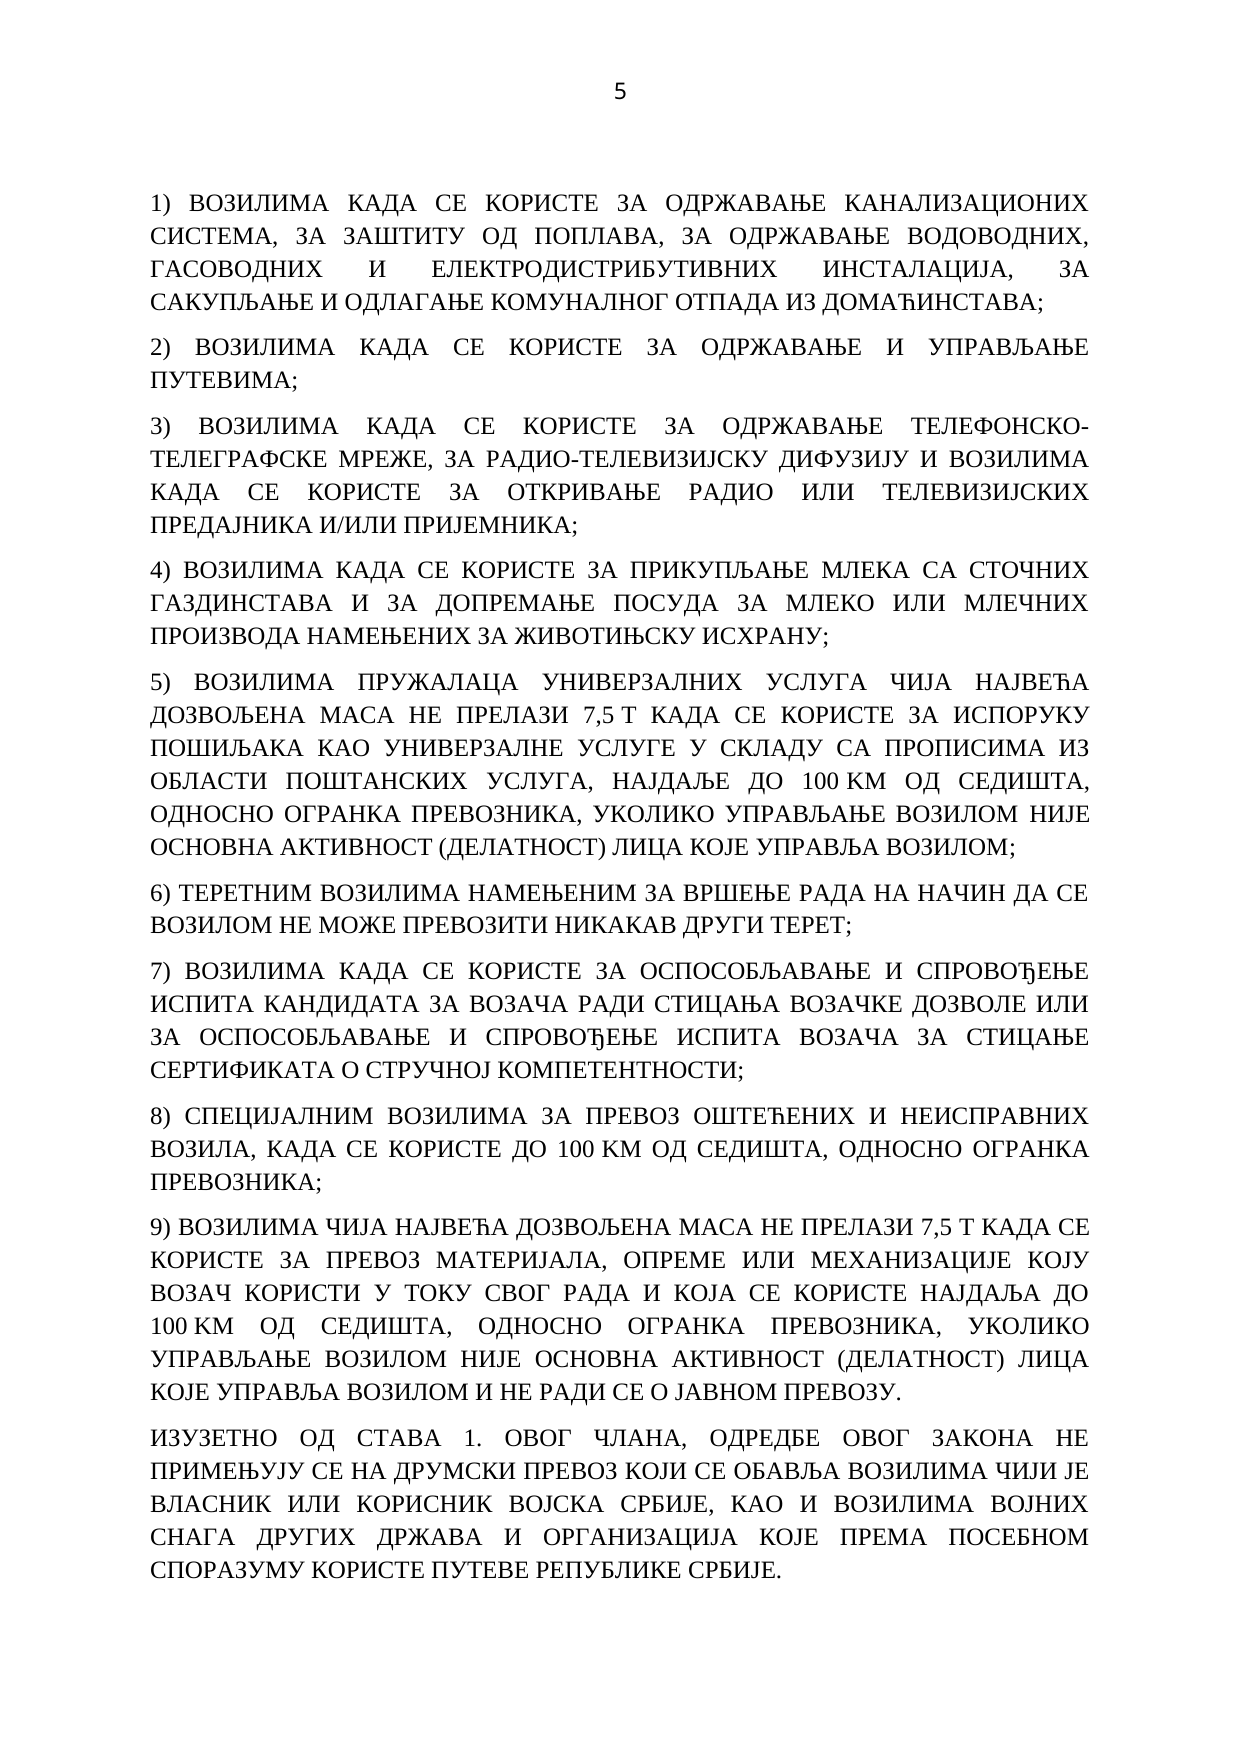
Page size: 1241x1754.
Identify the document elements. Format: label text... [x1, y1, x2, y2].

text 8) СПЕЦИЈАЛНИМ ВОЗИЛИМА ЗА ПРЕВОЗ ОШТЕЋЕНИХ И НЕИСПРАВНИХ ВОЗИЛА, КАДА СЕ КОРИСТЕ ДО 100 KM ОД СЕДИШТА, ОДНОСНО ОГРАНКА ПРЕВОЗНИКА; [150, 1101, 1090, 1196]
text 2) ВОЗИЛИМА КАДА СЕ КОРИСТЕ ЗА ОДРЖАВАЊЕ И УПРАВЉАЊЕ ПУТЕВИМА; [150, 332, 1090, 394]
text 5) ВОЗИЛИМА ПРУЖАЛАЦА УНИВЕРЗАЛНИХ УСЛУГА ЧИЈА НАЈВЕЋА ДОЗВОЉЕНА МАСА НЕ ПРЕЛАЗИ 7,5 T КАДА СЕ КОРИСТЕ ЗА ИСПОРУКУ ПОШИЉАКА КАО УНИВЕРЗАЛНЕ УСЛУГЕ У СКЛАДУ СА ПРОПИСИМА ИЗ ОБЛАСТИ ПОШТАНСКИХ УСЛУГА, НАЈДАЉЕ ДО 100 KM ОД СЕДИШТА, ОДНОСНО ОГРАНКА ПРЕВОЗНИКА, УКОЛИКО УПРАВЉАЊЕ ВОЗИЛОМ НИЈЕ ОСНОВНА АКТИВНОСТ (ДЕЛАТНОСТ) ЛИЦА КОЈЕ УПРАВЉА ВОЗИЛОМ; [150, 667, 1090, 861]
text 3) ВОЗИЛИМА КАДА СЕ КОРИСТЕ ЗА ОДРЖАВАЊЕ ТЕЛЕФОНСКО-ТЕЛЕГРАФСКЕ МРЕЖЕ, ЗА РАДИО-ТЕЛЕВИЗИЈСКУ ДИФУЗИЈУ И ВОЗИЛИМА КАДА СЕ КОРИСТЕ ЗА ОТКРИВАЊЕ РАДИО ИЛИ ТЕЛЕВИЗИЈСКИХ ПРЕДАЈНИКА И/ИЛИ ПРИЈЕМНИКА; [150, 411, 1090, 539]
text 7) ВОЗИЛИМА КАДА СЕ КОРИСТЕ ЗА ОСПОСОБЉАВАЊЕ И СПРОВОЂЕЊЕ ИСПИТА КАНДИДАТА ЗА ВОЗАЧА РАДИ СТИЦАЊА ВОЗАЧКЕ ДОЗВОЛЕ ИЛИ ЗА ОСПОСОБЉАВАЊЕ И СПРОВОЂЕЊЕ ИСПИТА ВОЗАЧА ЗА СТИЦАЊЕ СЕРТИФИКАТА О СТРУЧНОЈ КОМПЕТЕНТНОСТИ; [150, 956, 1090, 1084]
text 1) ВОЗИЛИМА КАДА СЕ КОРИСТЕ ЗА ОДРЖАВАЊЕ КАНАЛИЗАЦИОНИХ СИСТЕМА, ЗА ЗАШТИТУ ОД ПОПЛАВА, ЗА ОДРЖАВАЊЕ ВОДОВОДНИХ, ГАСОВОДНИХ И ЕЛЕКТРОДИСТРИБУТИВНИХ ИНСТАЛАЦИЈА, ЗА САКУПЉАЊЕ И ОДЛАГАЊЕ КОМУНАЛНОГ ОТПАДА ИЗ ДОМАЋИНСТАВА; [150, 188, 1090, 316]
text 6) ТЕРЕТНИМ ВОЗИЛИМА НАМЕЊЕНИМ ЗА ВРШЕЊЕ РАДА НА НАЧИН ДА СЕ ВОЗИЛОМ НЕ МОЖЕ ПРЕВОЗИТИ НИКАКАВ ДРУГИ ТЕРЕТ; [150, 878, 1090, 939]
text 4) ВОЗИЛИМА КАДА СЕ КОРИСТЕ ЗА ПРИКУПЉАЊЕ МЛЕКА СА СТОЧНИХ ГАЗДИНСТАВА И ЗА ДОПРЕМАЊЕ ПОСУДА ЗА МЛЕКО ИЛИ МЛЕЧНИХ ПРОИЗВОДА НАМЕЊЕНИХ ЗА ЖИВОТИЊСКУ ИСХРАНУ; [150, 555, 1090, 650]
text ИЗУЗЕТНО ОД СТАВА 1. ОВОГ ЧЛАНА, ОДРЕДБЕ ОВОГ ЗАКОНА НЕ ПРИМЕЊУЈУ СЕ НА ДРУМСКИ ПРЕВОЗ КОЈИ СЕ ОБАВЉА ВОЗИЛИМА ЧИЈИ ЈЕ ВЛАСНИК ИЛИ КОРИСНИК ВОЈСКА СРБИЈЕ, КАО И ВОЗИЛИМА ВОЈНИХ СНАГА ДРУГИХ ДРЖАВА И ОРГАНИЗАЦИЈА КОЈЕ ПРЕМА ПОСЕБНОМ СПОРАЗУМУ КОРИСТЕ ПУТЕВЕ РЕПУБЛИКЕ СРБИЈЕ. [150, 1423, 1090, 1584]
text 9) ВОЗИЛИМА ЧИЈА НАЈВЕЋА ДОЗВОЉЕНА МАСА НЕ ПРЕЛАЗИ 7,5 T КАДА СЕ КОРИСТЕ ЗА ПРЕВОЗ МАТЕРИЈАЛА, ОПРЕМЕ ИЛИ МЕХАНИЗАЦИЈЕ КОЈУ ВОЗАЧ КОРИСТИ У ТОКУ СВОГ РАДА И КОЈА СЕ КОРИСТЕ НАЈДАЉА ДО 100 KM ОД СЕДИШТА, ОДНОСНО ОГРАНКА ПРЕВОЗНИКА, УКОЛИКО УПРАВЉАЊЕ ВОЗИЛОМ НИЈЕ ОСНОВНА АКТИВНОСТ (ДЕЛАТНОСТ) ЛИЦА КОЈЕ УПРАВЉА ВОЗИЛОМ И НЕ РАДИ СЕ О ЈАВНОМ ПРЕВОЗУ. [150, 1212, 1090, 1406]
